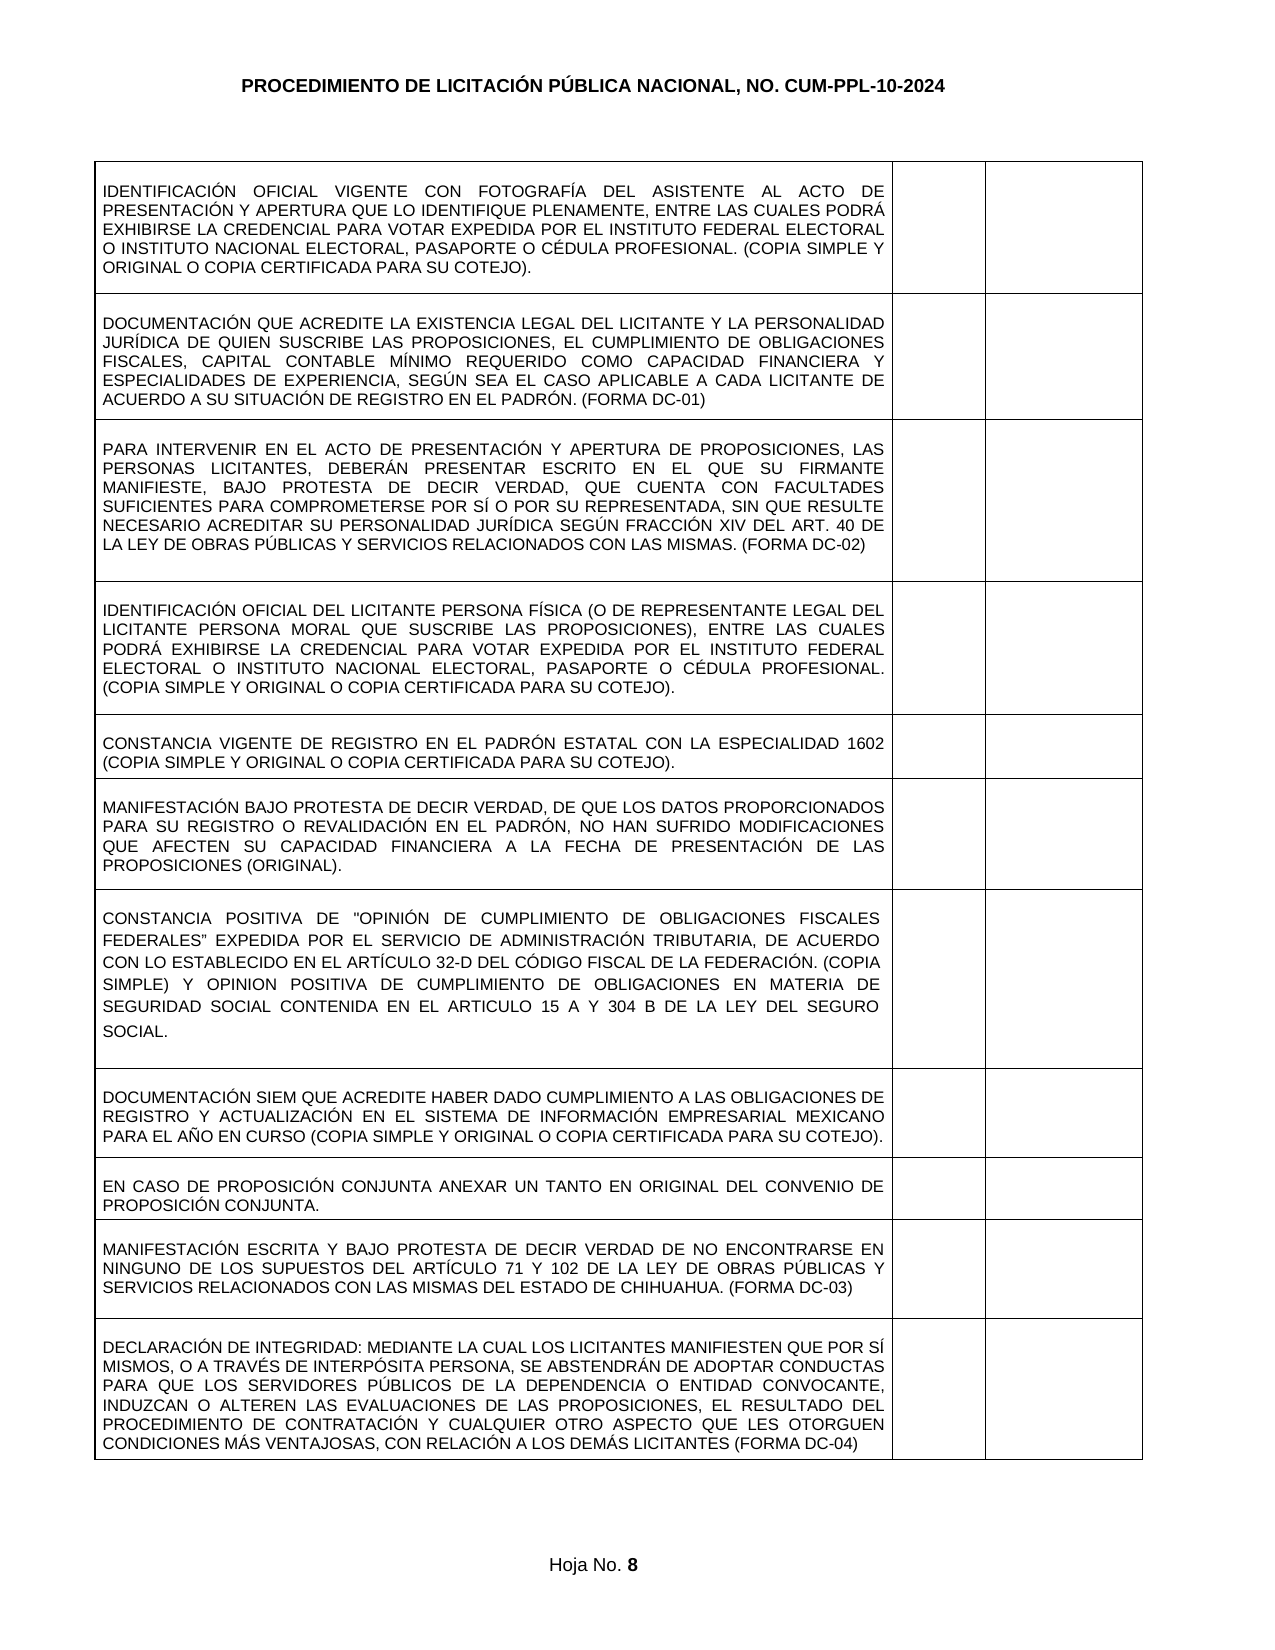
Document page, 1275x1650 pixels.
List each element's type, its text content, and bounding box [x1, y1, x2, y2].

table_cell [986, 582, 1142, 714]
table_cell MANIFESTACIÓN BAJO PROTESTA DE DECIR VERDAD, DE QUE LOS DATOS PROPORCIONADOS PARA SU REGISTRO O REVALIDACIÓN EN EL PADRÓN, NO HAN SUFRIDO MODIFICACIONES QUE AFECTEN SU CAPACIDAD FINANCIERA A LA FECHA DE PRESENTACIÓN DE LAS PROPOSICIONES (ORIGINAL). [96, 779, 892, 889]
table_cell PARA INTERVENIR EN EL ACTO DE PRESENTACIÓN Y APERTURA DE PROPOSICIONES, LAS PERSONAS LICITANTES, DEBERÁN PRESENTAR ESCRITO EN EL QUE SU FIRMANTE MANIFIESTE, BAJO PROTESTA DE DECIR VERDAD, QUE CUENTA CON FACULTADES SUFICIENTES PARA COMPROMETERSE POR SÍ O POR SU REPRESENTADA, SIN QUE RESULTE NECESARIO ACREDITAR SU PERSONALIDAD JURÍDICA SEGÚN FRACCIÓN XIV DEL ART. 40 DE LA LEY DE OBRAS PÚBLICAS Y SERVICIOS RELACIONADOS CON LAS MISMAS. (FORMA DC-02) [96, 420, 892, 581]
table_cell [986, 1069, 1142, 1157]
table_cell [893, 1319, 985, 1458]
table_cell [986, 715, 1142, 778]
table_cell IDENTIFICACIÓN OFICIAL DEL LICITANTE PERSONA FÍSICA (O DE REPRESENTANTE LEGAL DEL LICITANTE PERSONA MORAL QUE SUSCRIBE LAS PROPOSICIONES), ENTRE LAS CUALES PODRÁ EXHIBIRSE LA CREDENCIAL PARA VOTAR EXPEDIDA POR EL INSTITUTO FEDERAL ELECTORAL O INSTITUTO NACIONAL ELECTORAL, PASAPORTE O CÉDULA PROFESIONAL. (COPIA SIMPLE Y ORIGINAL O COPIA CERTIFICADA PARA SU COTEJO). [96, 582, 892, 714]
table_cell [986, 294, 1142, 419]
table_cell [893, 420, 985, 581]
table_cell [893, 1069, 985, 1157]
table_cell [893, 715, 985, 778]
table_cell IDENTIFICACIÓN OFICIAL VIGENTE CON FOTOGRAFÍA DEL ASISTENTE AL ACTO DE PRESENTACIÓN Y APERTURA QUE LO IDENTIFIQUE PLENAMENTE, ENTRE LAS CUALES PODRÁ EXHIBIRSE LA CREDENCIAL PARA VOTAR EXPEDIDA POR EL INSTITUTO FEDERAL ELECTORAL O INSTITUTO NACIONAL ELECTORAL, PASAPORTE O CÉDULA PROFESIONAL. (COPIA SIMPLE Y ORIGINAL O COPIA CERTIFICADA PARA SU COTEJO). [96, 162, 892, 293]
table_cell [986, 1319, 1142, 1458]
table_cell DOCUMENTACIÓN QUE ACREDITE LA EXISTENCIA LEGAL DEL LICITANTE Y LA PERSONALIDAD JURÍDICA DE QUIEN SUSCRIBE LAS PROPOSICIONES, EL CUMPLIMIENTO DE OBLIGACIONES FISCALES, CAPITAL CONTABLE MÍNIMO REQUERIDO COMO CAPACIDAD FINANCIERA Y ESPECIALIDADES DE EXPERIENCIA, SEGÚN SEA EL CASO APLICABLE A CADA LICITANTE DE ACUERDO A SU SITUACIÓN DE REGISTRO EN EL PADRÓN. (FORMA DC-01) [96, 294, 892, 419]
table_cell [893, 294, 985, 419]
table_cell [986, 1220, 1142, 1318]
table_cell [893, 1220, 985, 1318]
table_cell MANIFESTACIÓN ESCRITA Y BAJO PROTESTA DE DECIR VERDAD DE NO ENCONTRARSE EN NINGUNO DE LOS SUPUESTOS DEL ARTÍCULO 71 Y 102 DE LA LEY DE OBRAS PÚBLICAS Y SERVICIOS RELACIONADOS CON LAS MISMAS DEL ESTADO DE CHIHUAHUA. (FORMA DC-03) [96, 1220, 892, 1318]
table_cell [986, 420, 1142, 581]
table_cell [893, 582, 985, 714]
table_cell CONSTANCIA POSITIVA DE "OPINIÓN DE CUMPLIMIENTO DE OBLIGACIONES FISCALES FEDERALES” EXPEDIDA POR EL SERVICIO DE ADMINISTRACIÓN TRIBUTARIA, DE ACUERDO CON LO ESTABLECIDO EN EL ARTÍCULO 32-D DEL CÓDIGO FISCAL DE LA FEDERACIÓN. (COPIA SIMPLE) Y OPINION POSITIVA DE CUMPLIMIENTO DE OBLIGACIONES EN MATERIA DE SEGURIDAD SOCIAL CONTENIDA EN EL ARTICULO 15 A Y 304 B DE LA LEY DEL SEGURO SOCIAL. [96, 890, 892, 1068]
table_cell [893, 1158, 985, 1219]
table_cell DECLARACIÓN DE INTEGRIDAD: MEDIANTE LA CUAL LOS LICITANTES MANIFIESTEN QUE POR SÍ MISMOS, O A TRAVÉS DE INTERPÓSITA PERSONA, SE ABSTENDRÁN DE ADOPTAR CONDUCTAS PARA QUE LOS SERVIDORES PÚBLICOS DE LA DEPENDENCIA O ENTIDAD CONVOCANTE, INDUZCAN O ALTEREN LAS EVALUACIONES DE LAS PROPOSICIONES, EL RESULTADO DEL PROCEDIMIENTO DE CONTRATACIÓN Y CUALQUIER OTRO ASPECTO QUE LES OTORGUEN CONDICIONES MÁS VENTAJOSAS, CON RELACIÓN A LOS DEMÁS LICITANTES (FORMA DC-04) [96, 1319, 892, 1458]
table_cell DOCUMENTACIÓN SIEM QUE ACREDITE HABER DADO CUMPLIMIENTO A LAS OBLIGACIONES DE REGISTRO Y ACTUALIZACIÓN EN EL SISTEMA DE INFORMACIÓN EMPRESARIAL MEXICANO PARA EL AÑO EN CURSO (COPIA SIMPLE Y ORIGINAL O COPIA CERTIFICADA PARA SU COTEJO). [96, 1069, 892, 1157]
table_cell [893, 162, 985, 293]
table_cell [986, 890, 1142, 1068]
table_cell [986, 779, 1142, 889]
table_cell [986, 162, 1142, 293]
table_cell EN CASO DE PROPOSICIÓN CONJUNTA ANEXAR UN TANTO EN ORIGINAL DEL CONVENIO DE PROPOSICIÓN CONJUNTA. [96, 1158, 892, 1219]
table_cell [893, 779, 985, 889]
table_cell [893, 890, 985, 1068]
table_cell [986, 1158, 1142, 1219]
table_cell CONSTANCIA VIGENTE DE REGISTRO EN EL PADRÓN ESTATAL CON LA ESPECIALIDAD 1602 (COPIA SIMPLE Y ORIGINAL O COPIA CERTIFICADA PARA SU COTEJO). [96, 715, 892, 778]
